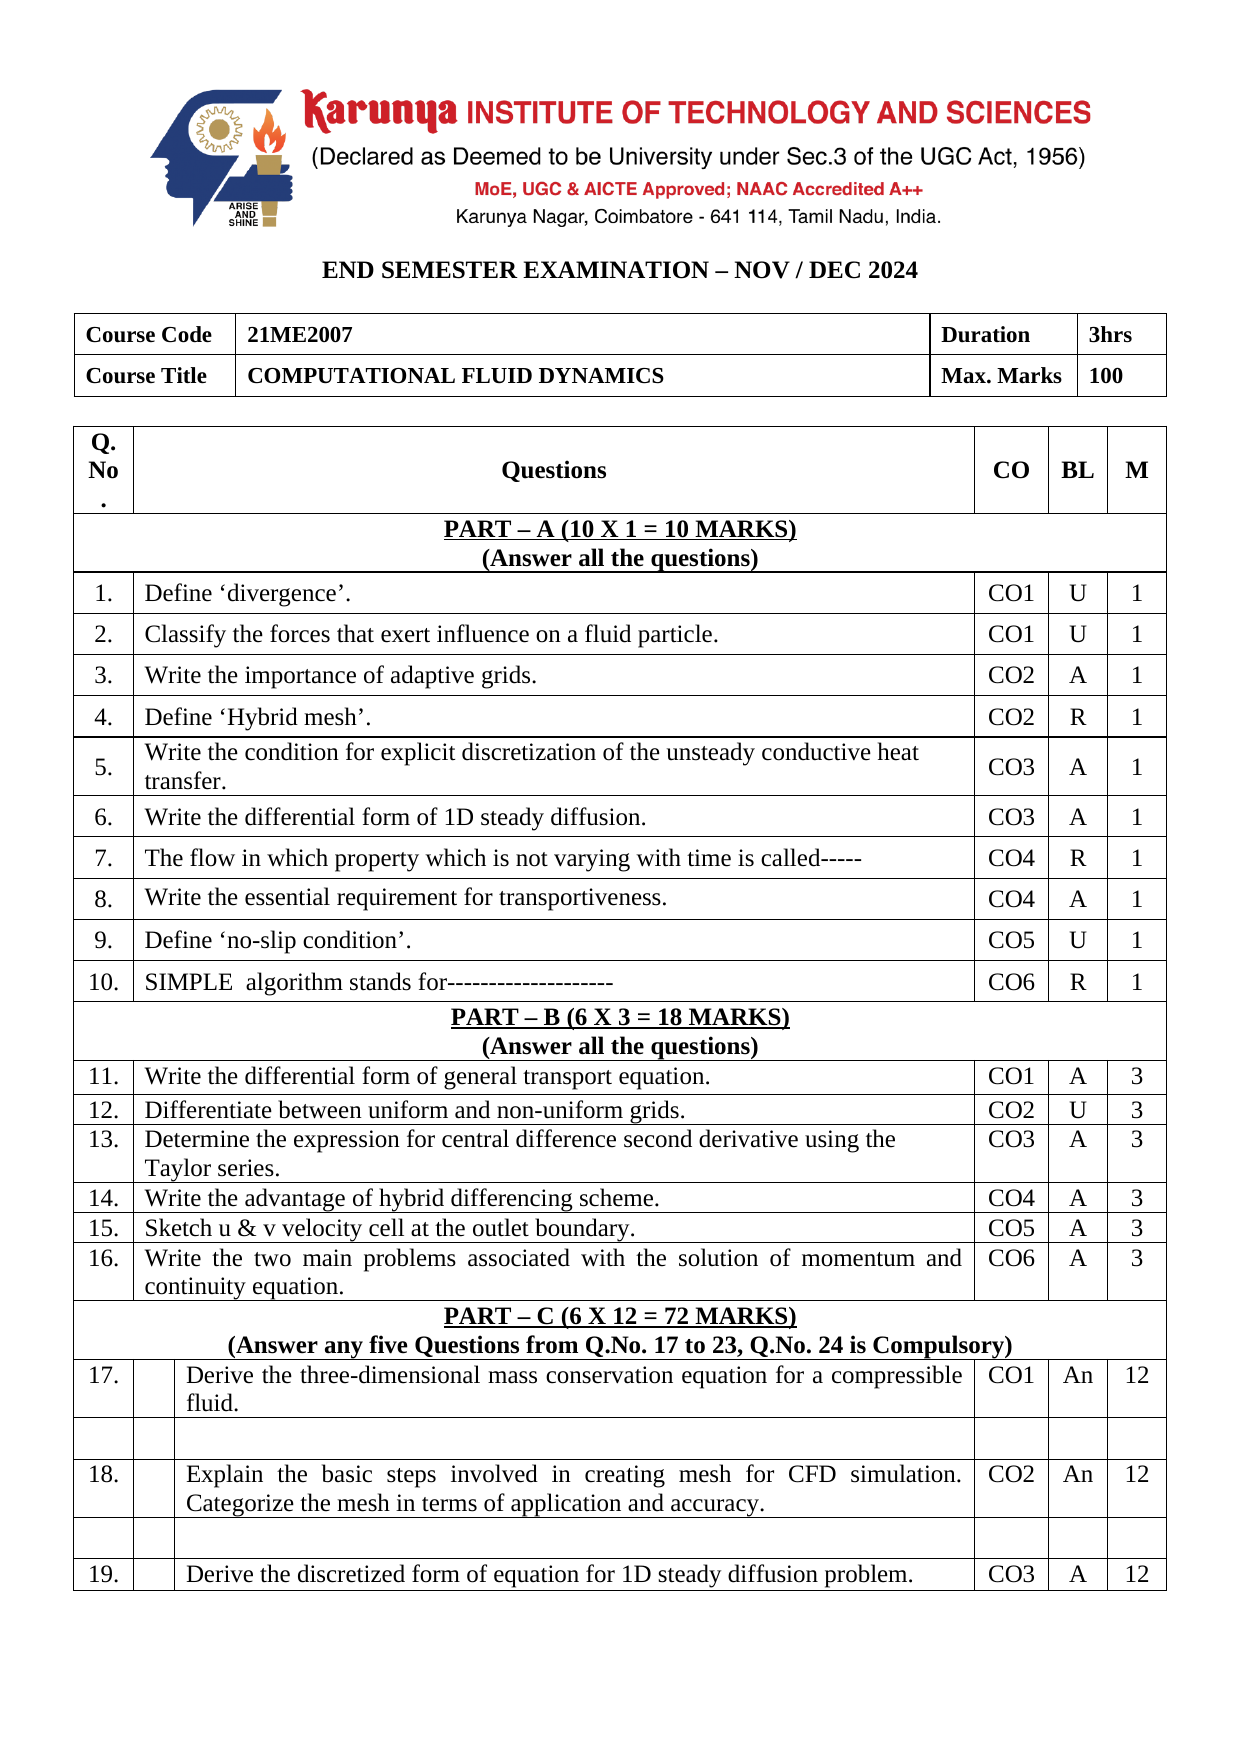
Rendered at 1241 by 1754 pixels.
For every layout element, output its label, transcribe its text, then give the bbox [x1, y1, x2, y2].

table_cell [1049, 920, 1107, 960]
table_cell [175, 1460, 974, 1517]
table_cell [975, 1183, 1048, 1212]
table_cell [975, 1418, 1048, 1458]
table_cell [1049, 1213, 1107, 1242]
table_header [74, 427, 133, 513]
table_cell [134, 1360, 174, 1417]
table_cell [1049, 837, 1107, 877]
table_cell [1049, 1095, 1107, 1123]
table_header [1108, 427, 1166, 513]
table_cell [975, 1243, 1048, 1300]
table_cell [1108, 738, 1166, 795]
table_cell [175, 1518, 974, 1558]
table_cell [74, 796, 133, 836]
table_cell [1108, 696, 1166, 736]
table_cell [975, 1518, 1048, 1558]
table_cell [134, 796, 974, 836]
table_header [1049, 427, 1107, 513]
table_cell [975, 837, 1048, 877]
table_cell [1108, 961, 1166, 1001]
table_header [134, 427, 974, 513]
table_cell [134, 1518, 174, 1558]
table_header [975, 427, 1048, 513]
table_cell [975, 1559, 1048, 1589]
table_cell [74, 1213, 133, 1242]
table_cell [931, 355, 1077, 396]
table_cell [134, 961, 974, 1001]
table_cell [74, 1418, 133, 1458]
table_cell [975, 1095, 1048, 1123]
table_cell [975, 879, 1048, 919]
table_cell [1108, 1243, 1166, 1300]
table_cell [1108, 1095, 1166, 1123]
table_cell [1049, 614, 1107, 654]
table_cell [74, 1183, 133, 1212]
text END SEMESTER EXAMINATION – NOV / DEC 2024 [150, 256, 1090, 284]
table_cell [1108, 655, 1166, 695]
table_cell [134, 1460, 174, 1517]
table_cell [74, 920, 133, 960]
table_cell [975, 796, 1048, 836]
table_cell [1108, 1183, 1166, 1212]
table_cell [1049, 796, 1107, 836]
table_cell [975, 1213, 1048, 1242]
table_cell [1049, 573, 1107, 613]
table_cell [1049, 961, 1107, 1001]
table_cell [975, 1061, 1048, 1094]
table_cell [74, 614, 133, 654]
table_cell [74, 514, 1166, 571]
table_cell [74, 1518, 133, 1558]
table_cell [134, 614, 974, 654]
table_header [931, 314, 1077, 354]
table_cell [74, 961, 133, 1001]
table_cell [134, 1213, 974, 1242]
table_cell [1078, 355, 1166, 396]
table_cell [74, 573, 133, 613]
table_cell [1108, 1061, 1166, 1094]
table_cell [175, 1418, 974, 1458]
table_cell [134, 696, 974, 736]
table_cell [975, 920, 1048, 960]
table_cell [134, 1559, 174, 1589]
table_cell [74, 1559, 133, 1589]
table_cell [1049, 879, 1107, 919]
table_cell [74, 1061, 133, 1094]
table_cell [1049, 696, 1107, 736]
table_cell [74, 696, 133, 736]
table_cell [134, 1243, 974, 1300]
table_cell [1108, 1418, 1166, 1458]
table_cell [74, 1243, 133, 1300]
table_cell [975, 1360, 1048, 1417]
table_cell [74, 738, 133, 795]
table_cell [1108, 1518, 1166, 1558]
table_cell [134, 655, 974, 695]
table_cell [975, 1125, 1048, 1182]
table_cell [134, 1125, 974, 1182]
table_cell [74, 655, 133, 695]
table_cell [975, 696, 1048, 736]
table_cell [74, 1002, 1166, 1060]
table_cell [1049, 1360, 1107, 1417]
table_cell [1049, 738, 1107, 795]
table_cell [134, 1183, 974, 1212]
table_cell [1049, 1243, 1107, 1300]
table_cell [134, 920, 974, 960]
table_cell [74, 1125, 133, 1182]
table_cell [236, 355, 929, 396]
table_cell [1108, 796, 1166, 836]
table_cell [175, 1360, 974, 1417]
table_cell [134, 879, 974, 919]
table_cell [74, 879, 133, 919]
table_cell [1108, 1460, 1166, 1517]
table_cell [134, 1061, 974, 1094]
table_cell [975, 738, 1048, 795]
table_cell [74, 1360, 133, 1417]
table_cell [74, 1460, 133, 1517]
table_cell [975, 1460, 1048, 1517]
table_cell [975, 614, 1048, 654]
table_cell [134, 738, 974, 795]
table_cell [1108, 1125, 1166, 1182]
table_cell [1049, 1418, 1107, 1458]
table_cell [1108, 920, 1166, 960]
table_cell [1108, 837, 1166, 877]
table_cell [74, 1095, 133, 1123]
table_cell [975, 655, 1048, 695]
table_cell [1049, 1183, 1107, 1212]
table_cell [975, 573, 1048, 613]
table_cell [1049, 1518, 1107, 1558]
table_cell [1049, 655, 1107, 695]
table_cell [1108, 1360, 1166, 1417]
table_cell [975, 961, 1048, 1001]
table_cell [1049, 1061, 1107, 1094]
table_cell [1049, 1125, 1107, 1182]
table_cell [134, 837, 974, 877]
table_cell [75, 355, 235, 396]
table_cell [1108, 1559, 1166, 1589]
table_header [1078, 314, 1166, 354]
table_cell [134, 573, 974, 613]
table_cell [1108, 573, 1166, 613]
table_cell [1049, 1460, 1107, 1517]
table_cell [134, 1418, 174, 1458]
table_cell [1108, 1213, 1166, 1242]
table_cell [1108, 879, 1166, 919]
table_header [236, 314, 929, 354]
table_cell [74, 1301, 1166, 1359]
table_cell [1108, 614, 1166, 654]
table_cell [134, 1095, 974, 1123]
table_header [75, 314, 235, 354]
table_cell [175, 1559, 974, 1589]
picture [150, 89, 1091, 227]
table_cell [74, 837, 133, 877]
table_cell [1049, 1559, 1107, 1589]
